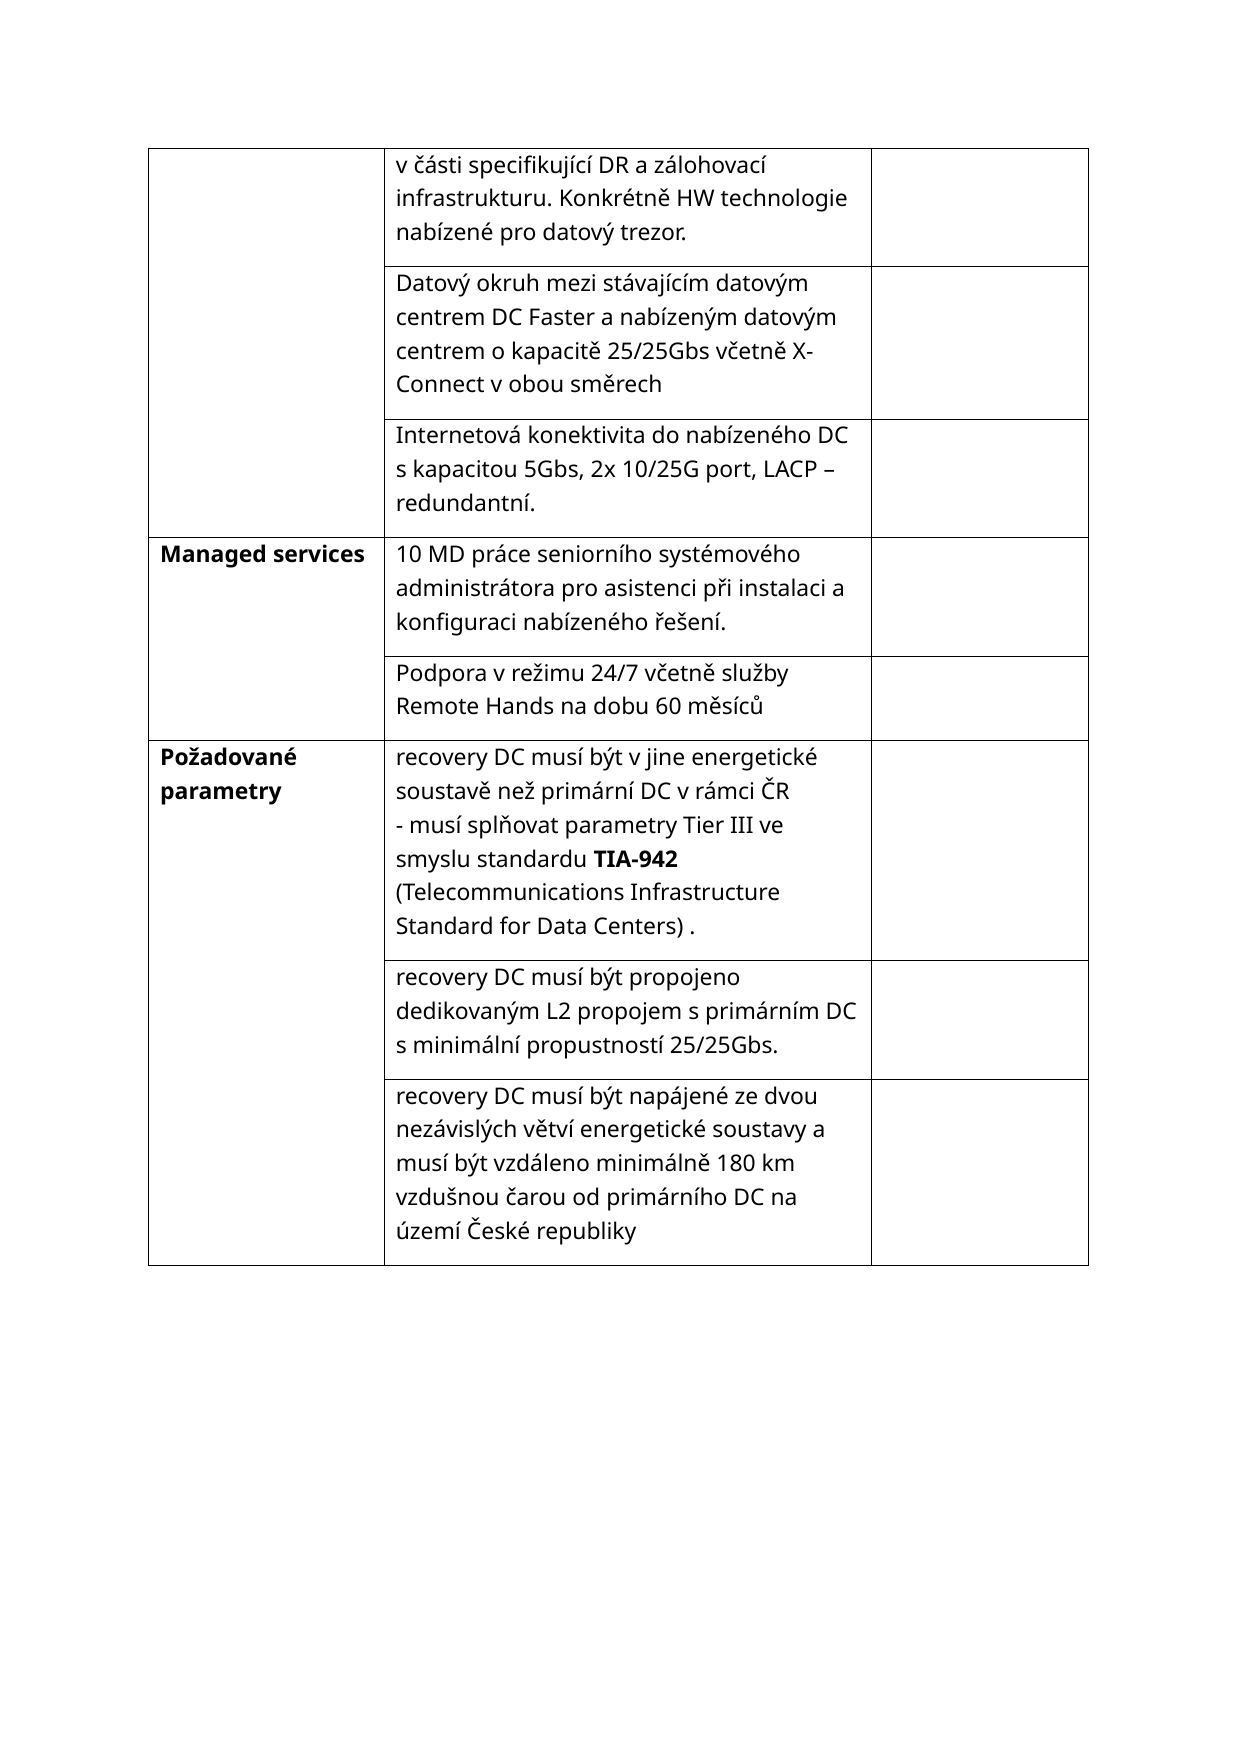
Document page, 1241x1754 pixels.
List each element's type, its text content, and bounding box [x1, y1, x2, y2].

table_cell 10 MD práce seniorního systémového administrátora pro asistenci při instalaci a konfiguraci nabízeného řešení. [385, 538, 871, 656]
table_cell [385, 149, 871, 266]
table_cell Managed services [149, 538, 384, 740]
table_cell [872, 657, 1088, 740]
table_cell [872, 1080, 1088, 1265]
table_cell [872, 538, 1088, 656]
table_cell [872, 267, 1088, 418]
table_cell [872, 741, 1088, 960]
table_cell [872, 149, 1088, 266]
table_cell recovery DC musí být v jine energetické soustavě než primární DC v rámci ČR - musí splňovat parametry Tier III ve smyslu standardu TIA-942 (Telecommunications Infrastructure Standard for Data Centers) . [385, 741, 871, 960]
table_cell [872, 961, 1088, 1079]
table_cell recovery DC musí být propojeno dedikovaným L2 propojem s primárním DC s minimální propustností 25/25Gbs. [385, 961, 871, 1079]
table_cell Internetová konektivita do nabízeného DC s kapacitou 5Gbs, 2x 10/25G port, LACP – redundantní. [385, 420, 871, 537]
table_cell [872, 420, 1088, 537]
table_cell recovery DC musí být napájené ze dvou nezávislých větví energetické soustavy a musí být vzdáleno minimálně 180 km vzdušnou čarou od primárního DC na území České republiky [385, 1080, 871, 1265]
table_cell Podpora v režimu 24/7 včetně služby Remote Hands na dobu 60 měsíců [385, 657, 871, 740]
table_cell Datový okruh mezi stávajícím datovým centrem DC Faster a nabízeným datovým centrem o kapacitě 25/25Gbs včetně X-Connect v obou směrech [385, 267, 871, 418]
table_cell Požadované parametry [149, 741, 384, 1265]
